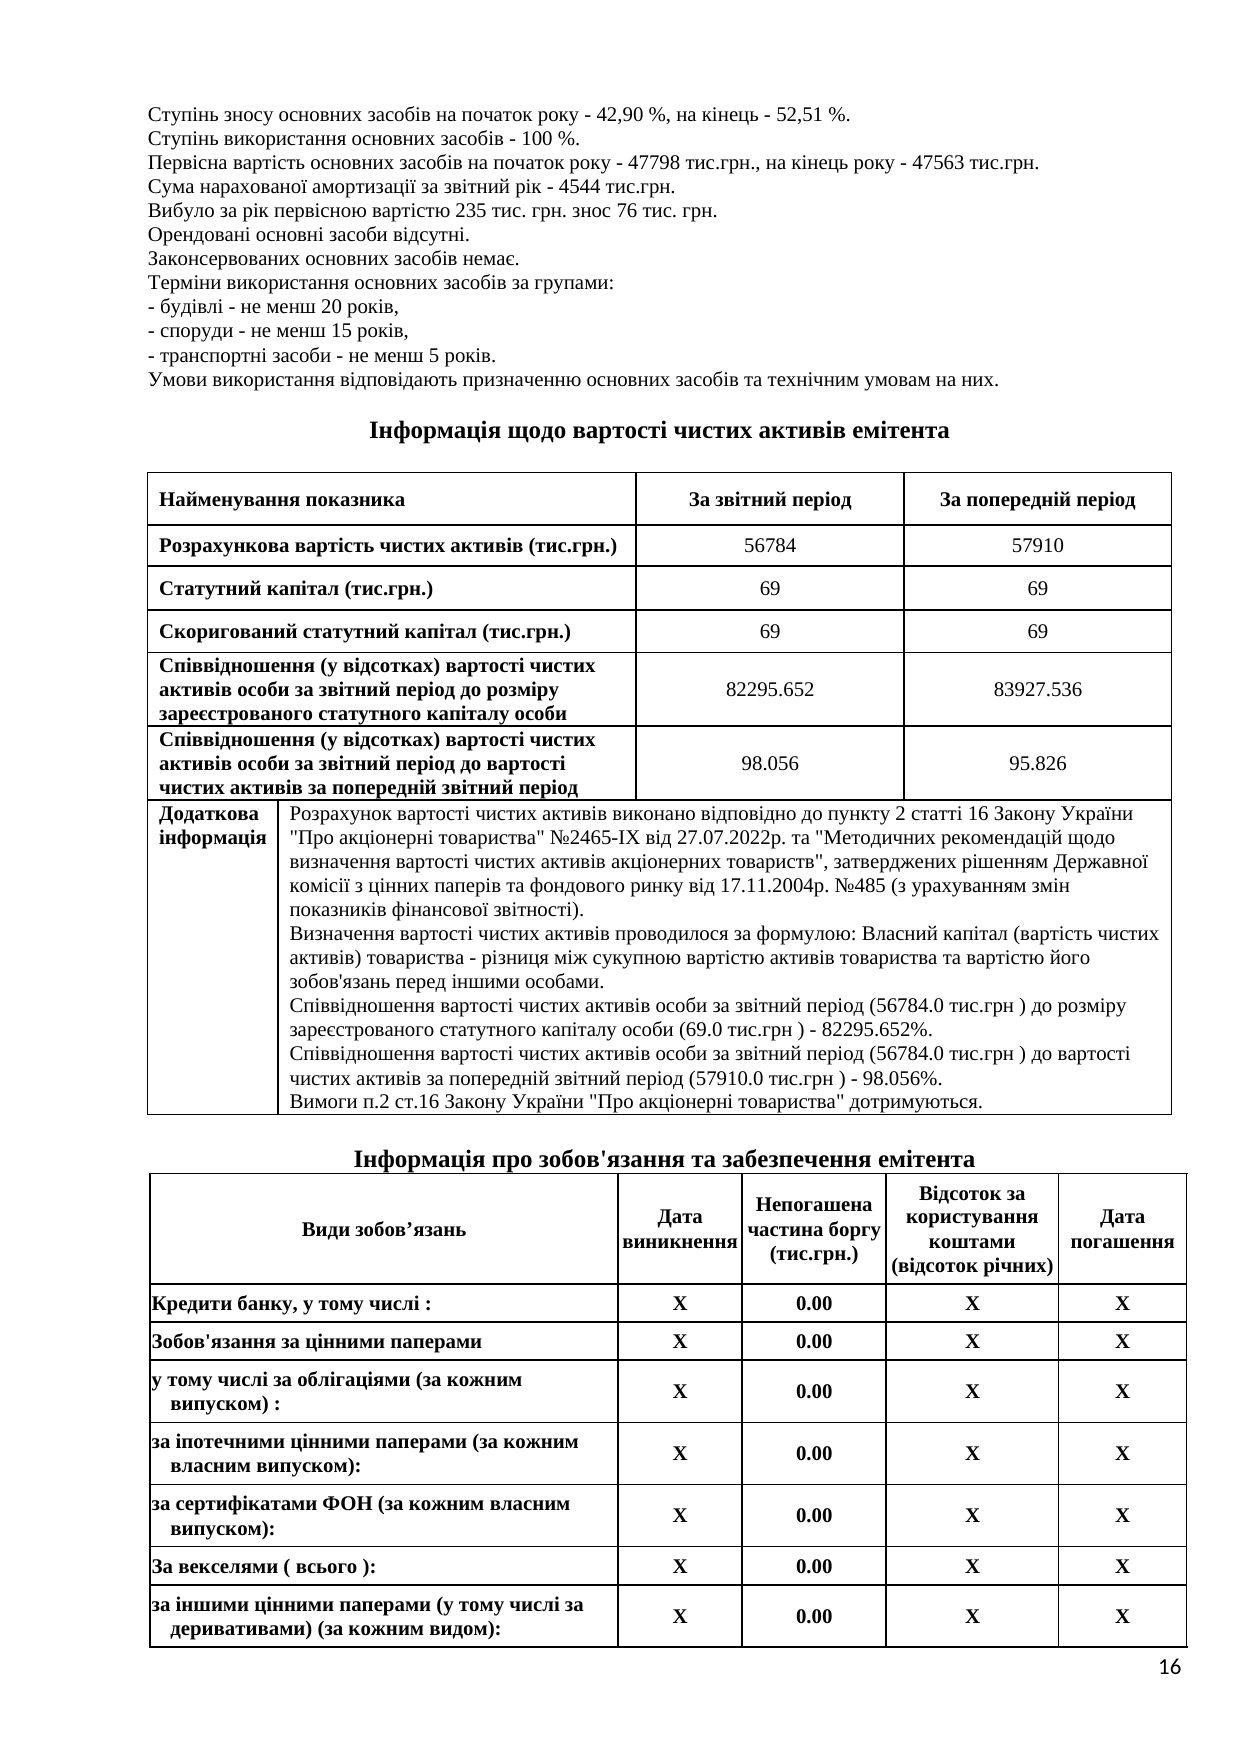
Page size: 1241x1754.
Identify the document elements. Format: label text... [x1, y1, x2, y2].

table_cell 56784 [637, 526, 903, 565]
table_cell 0.00 [743, 1586, 885, 1646]
table_header Непогашена частина боргу (тис.грн.) [743, 1174, 885, 1283]
table_cell Кредити банку, у тому числі : [151, 1285, 617, 1321]
table_cell Х [1059, 1285, 1186, 1321]
table_cell Розрахунок вартості чистих активів виконано відповідно до пункту 2 статті 16 Закону України "Про акціонерні товариства" №2465-IX від 27.07.2022р. та "Методичних рекомендацій щодо визначення вартості чистих активів акціонерних товариств", затверджених рішенням Державної комісії з цінних паперів та фондового ринку від 17.11.2004р. №485 (з урахуванням змін показників фінансової звітності). Визначення вартості чистих активів проводилося за формулою: Власний капітал (вартість чистих активів) товариства - різниця між сукупною вартістю активів товариства та вартістю його зобов'язань перед іншими особами. Співвідношення вартості чистих активів особи за звітний період (56784.0 тис.грн ) до розміру зареєстрованого статутного капіталу особи (69.0 тис.грн ) - 82295.652%. Співвідношення вартості чистих активів особи за звітний період (56784.0 тис.грн ) до вартості чистих активів за попередній звітний період (57910.0 тис.грн ) - 98.056%. Вимоги п.2 ст.16 Закону України "Про акціонерні товариства" дотримуються. [279, 801, 1171, 1113]
table_cell у тому числі за облігаціями (за кожним випуском) : [151, 1361, 617, 1421]
table_cell Х [1059, 1485, 1186, 1546]
text Законсервованих основних засобів немає. [148, 246, 1181, 270]
table_cell Х [619, 1423, 741, 1483]
table_cell За векселями ( всього ): [151, 1547, 617, 1584]
text - будівлі - не менш 20 років, [148, 294, 1181, 318]
table_cell 0.00 [743, 1485, 885, 1546]
text Терміни використання основних засобів за групами: [148, 270, 1181, 294]
text - транспортні засоби - не менш 5 років. [148, 342, 1181, 367]
table_cell за сертифікатами ФОН (за кожним власним випуском): [151, 1485, 617, 1546]
table_cell Х [1059, 1361, 1186, 1421]
table_cell За попередній період [905, 473, 1171, 524]
table_cell Найменування показника [148, 473, 635, 524]
table_cell Х [619, 1285, 741, 1321]
text Сума нарахованої амортизації за звітний рік - 4544 тис.грн. [148, 174, 1181, 198]
table_cell 69 [905, 611, 1171, 652]
table_cell Х [619, 1323, 741, 1359]
table_cell Х [1059, 1423, 1186, 1483]
table_cell 57910 [905, 526, 1171, 565]
table_cell 0.00 [743, 1323, 885, 1359]
table_cell за іпотечними цінними паперами (за кожним власним випуском): [151, 1423, 617, 1483]
text Ступінь використання основних засобів - 100 %. [148, 126, 1181, 150]
table_cell Зобов'язання за цінними паперами [151, 1323, 617, 1359]
table_cell Х [1059, 1547, 1186, 1584]
table_cell Х [887, 1586, 1058, 1646]
table_cell Х [1059, 1323, 1186, 1359]
table_cell 0.00 [743, 1547, 885, 1584]
table_header Відсоток за користування коштами (відсоток річних) [887, 1174, 1058, 1283]
text Орендовані основні засоби відсутні. [148, 222, 1181, 246]
text - споруди - не менш 15 років, [148, 318, 1181, 342]
table_cell 0.00 [743, 1361, 885, 1421]
table_header Види зобов’язань [151, 1174, 617, 1283]
table_cell За звітний період [637, 473, 903, 524]
table_header Дата виникнення [619, 1174, 741, 1283]
table_cell 69 [637, 611, 903, 652]
text Первісна вартість основних засобів на початок року - 47798 тис.грн., на кінець року - 47563 тис.грн. [148, 150, 1181, 174]
table_cell Х [887, 1323, 1058, 1359]
text Інформація про зобов'язання та забезпечення емітента [148, 1144, 1181, 1173]
table_cell Х [887, 1285, 1058, 1321]
table_cell Х [887, 1547, 1058, 1584]
table_cell Статутний капітал (тис.грн.) [148, 567, 635, 609]
table_cell Співвідношення (у відсотках) вартості чистих активів особи за звітний період до вартості чистих активів за попередній звітний період [148, 727, 635, 799]
table_cell Х [619, 1361, 741, 1421]
table_header Інформація щодо вартості чистих активів емітента [148, 415, 1171, 472]
table_cell Співвідношення (у відсотках) вартості чистих активів особи за звітний період до розміру зареєстрованого статутного капіталу особи [148, 653, 635, 725]
table_header Дата погашення [1059, 1174, 1186, 1283]
table_cell 82295.652 [637, 653, 903, 725]
table_cell 83927.536 [905, 653, 1171, 725]
table_cell Х [1059, 1586, 1186, 1646]
table_cell Х [887, 1423, 1058, 1483]
table_cell 95.826 [905, 727, 1171, 799]
table_cell 98.056 [637, 727, 903, 799]
table_cell 69 [637, 567, 903, 609]
table_cell 0.00 [743, 1285, 885, 1321]
text Умови використання відповідають призначенню основних засобів та технічним умовам на них. [148, 367, 1181, 391]
table_cell Х [887, 1485, 1058, 1546]
text Ступінь зносу основних засобів на початок року - 42,90 %, на кінець - 52,51 %. [148, 102, 1181, 126]
table_cell Х [619, 1547, 741, 1584]
table_cell Скоригований статутний капітал (тис.грн.) [148, 611, 635, 652]
table_cell за іншими цінними паперами (у тому числі за деривативами) (за кожним видом): [151, 1586, 617, 1646]
table_cell 0.00 [743, 1423, 885, 1483]
table_cell Розрахункова вартість чистих активів (тис.грн.) [148, 526, 635, 565]
table_cell Х [619, 1485, 741, 1546]
table_cell Додаткова інформація [148, 801, 277, 1113]
table_cell Х [619, 1586, 741, 1646]
text Вибуло за рік первісною вартістю 235 тис. грн. знос 76 тис. грн. [148, 198, 1181, 222]
table_cell Х [887, 1361, 1058, 1421]
table_cell 69 [905, 567, 1171, 609]
